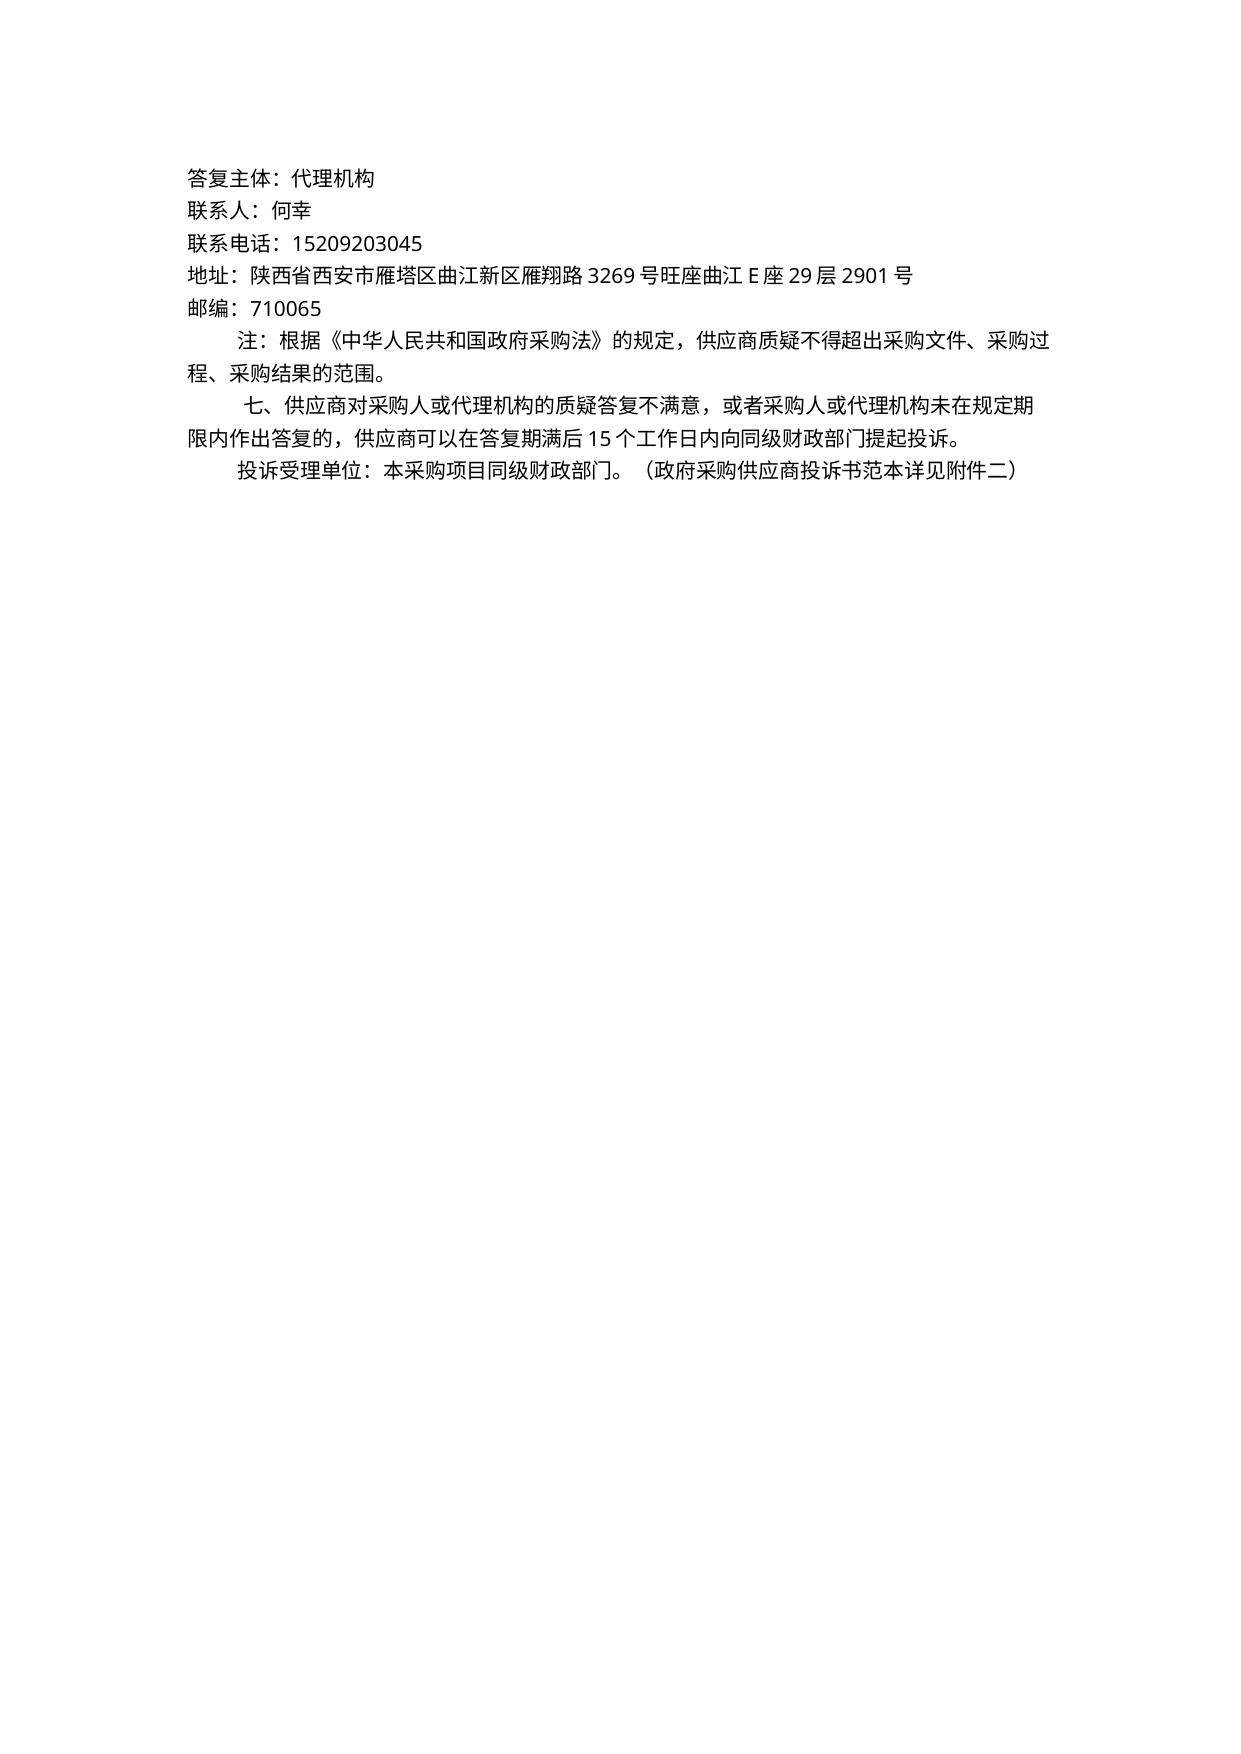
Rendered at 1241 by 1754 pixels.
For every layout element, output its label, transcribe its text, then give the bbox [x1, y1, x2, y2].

text 答复主体：代理机构 [187, 162, 1053, 194]
text 注：根据《中华人民共和国政府采购法》的规定，供应商质疑不得超出采购文件、采购过程、采购结果的范围。 [187, 324, 1053, 389]
text 联系电话：15209203045 [187, 227, 1053, 259]
text 联系人：何幸 [187, 194, 1053, 227]
text 邮编：710065 [187, 292, 1053, 324]
text 七、供应商对采购人或代理机构的质疑答复不满意，或者采购人或代理机构未在规定期限内作出答复的，供应商可以在答复期满后15个工作日内向同级财政部门提起投诉。 [187, 389, 1053, 454]
text 地址：陕西省西安市雁塔区曲江新区雁翔路3269号旺座曲江E座29层2901号 [187, 259, 1053, 292]
text 投诉受理单位：本采购项目同级财政部门。（政府采购供应商投诉书范本详见附件二） [187, 454, 1053, 487]
